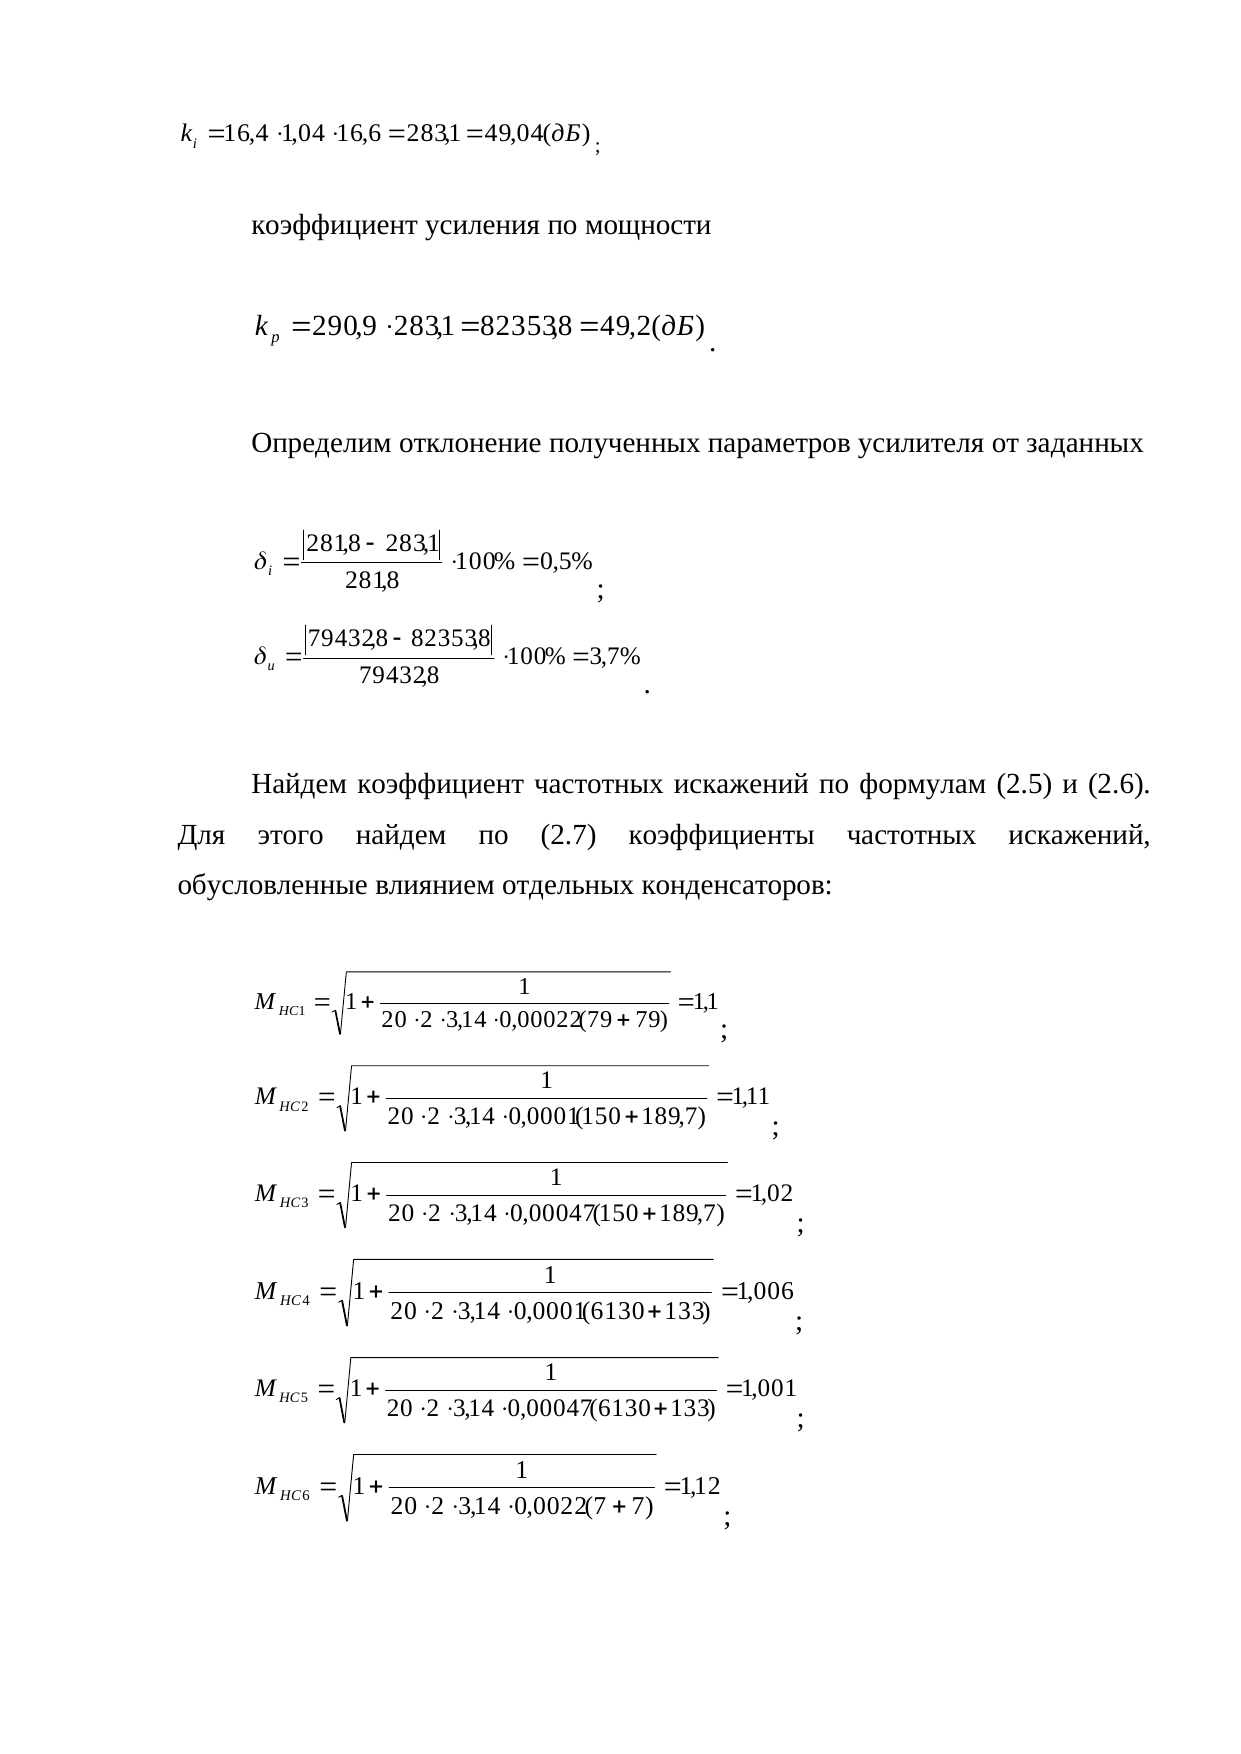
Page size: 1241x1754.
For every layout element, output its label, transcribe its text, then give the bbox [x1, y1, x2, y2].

text ; [177, 1450, 1152, 1532]
text ; [177, 1255, 1152, 1337]
text ; [177, 526, 1152, 604]
text . [177, 621, 1152, 700]
text коэффициент усиления по мощности [177, 207, 1152, 241]
text Определим отклонение полученных параметров усилителя от заданных [177, 425, 1152, 459]
text ; [177, 1353, 1152, 1433]
text . [177, 308, 1152, 358]
text ; [177, 1062, 1152, 1142]
text ; [177, 1158, 1152, 1238]
text Найдем коэффициент частотных искажений по формулам (2.5) и (2.6). Для этого найдем по (2.7) коэффициенты частотных искажений, обусловленные влиянием отдельных конденсаторов: [177, 767, 1152, 901]
text ; [177, 968, 1152, 1045]
